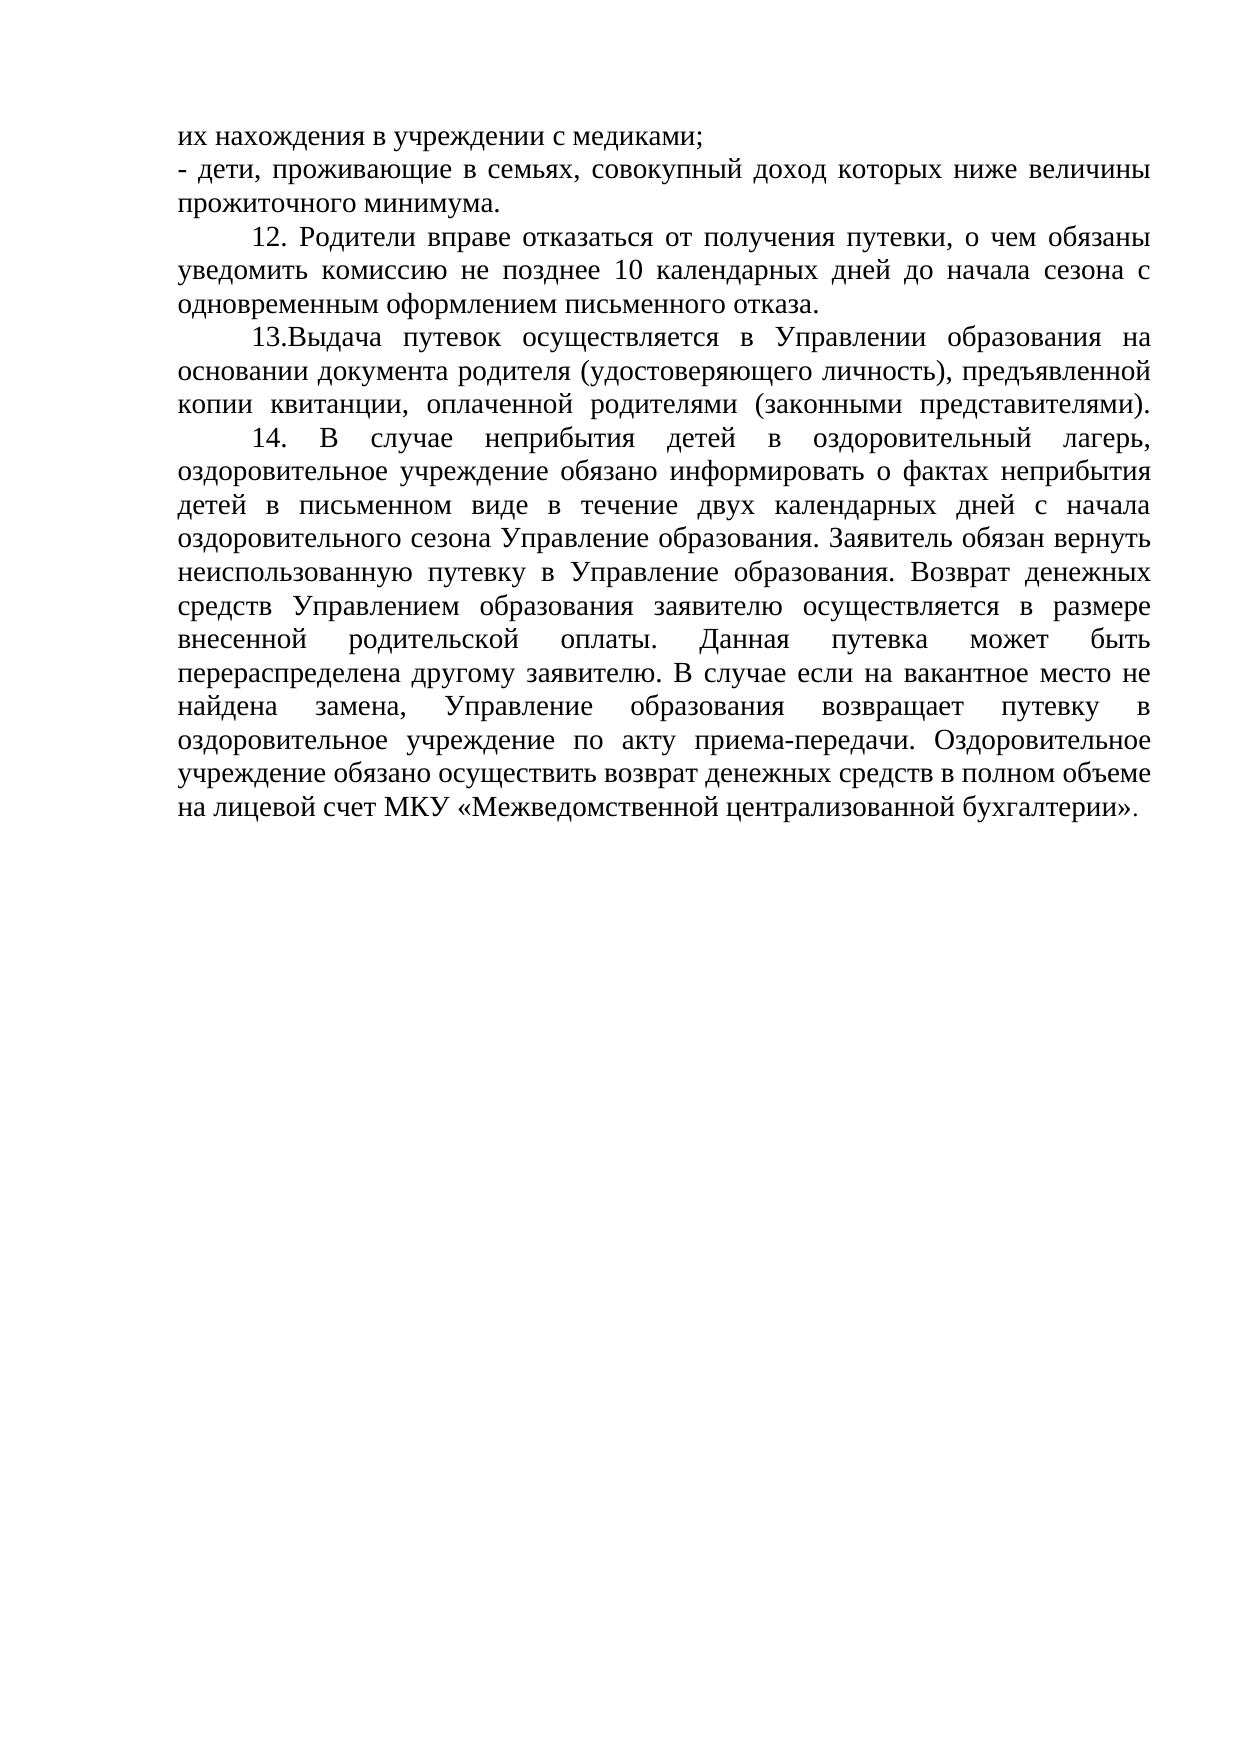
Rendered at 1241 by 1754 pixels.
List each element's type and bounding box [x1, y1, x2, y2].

text [177, 118, 1152, 822]
